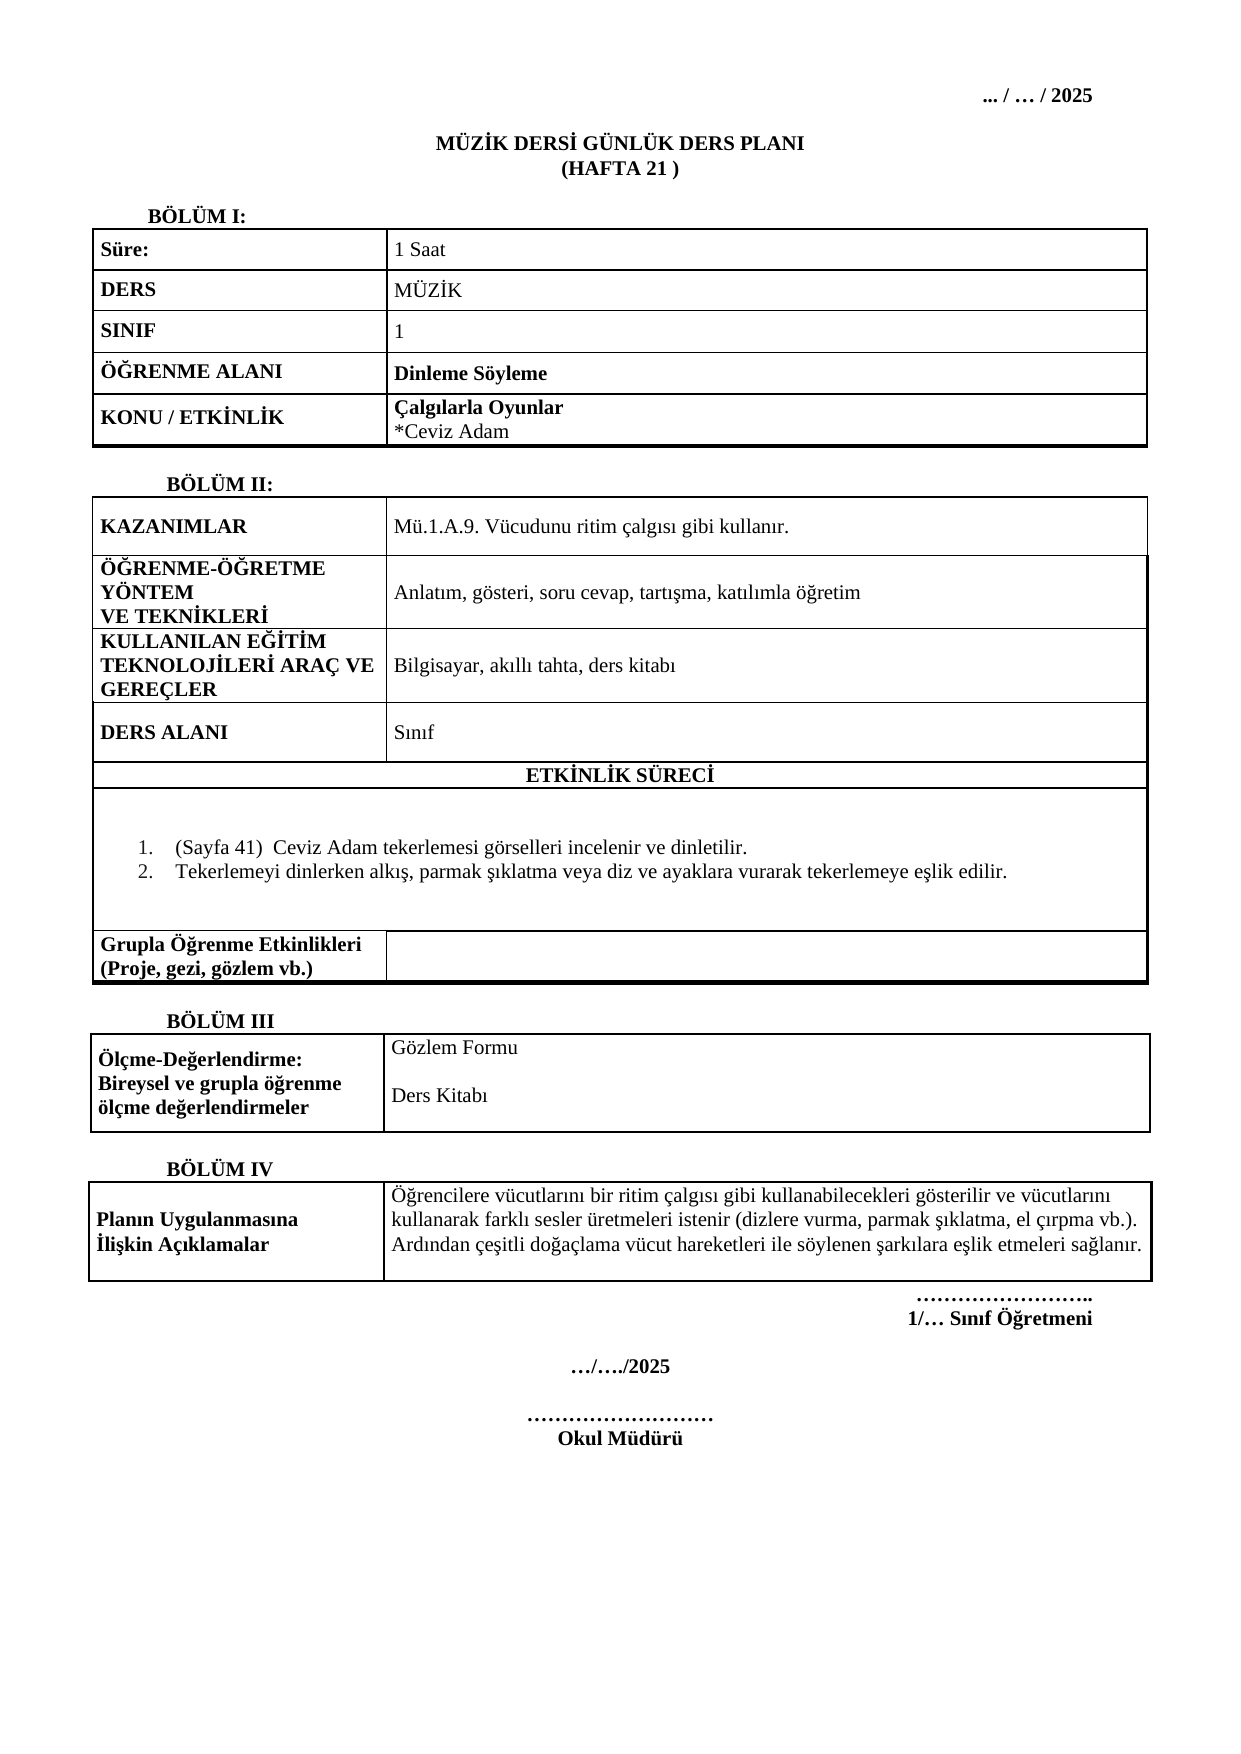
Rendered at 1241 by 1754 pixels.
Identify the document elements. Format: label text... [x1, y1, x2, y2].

text BÖLÜM II: [148, 472, 1093, 496]
text ……………………… [148, 1402, 1093, 1426]
table_header Ölçme-Değerlendirme: Bireysel ve grupla öğrenme ölçme değerlendirmeler [92, 1035, 383, 1131]
subtitle BÖLÜM III [148, 1009, 1093, 1033]
table_cell Çalgılarla Oyunlar *Ceviz Adam [388, 395, 1146, 444]
text BÖLÜM I: [148, 203, 1093, 228]
table_cell KONU / ETKİNLİK [94, 395, 386, 444]
table_cell ÖĞRENME-ÖĞRETME YÖNTEM VE TEKNİKLERİ [93, 556, 386, 628]
table_header Planın Uygulanmasına İlişkin Açıklamalar [90, 1183, 383, 1279]
table_cell Grupla Öğrenme Etkinlikleri (Proje, gezi, gözlem vb.) [94, 931, 386, 980]
table_cell ETKİNLİK SÜRECİ [94, 763, 1146, 787]
text (HAFTA 21 ) [148, 155, 1093, 179]
table_header 1 Saat [388, 230, 1146, 269]
table_cell SINIF [94, 311, 386, 352]
text Okul Müdürü [148, 1426, 1093, 1450]
text …/…./2025 [148, 1354, 1093, 1378]
subtitle BÖLÜM IV [148, 1157, 1093, 1181]
table_header Öğrencilere vücutlarını bir ritim çalgısı gibi kullanabilecekleri gösterilir ve vücutlarını kullanarak farklı sesler üretmeleri istenir (dizlere vurma, parmak şıklatma, el çırpma vb.). Ardından çeşitli doğaçlama vücut hareketleri ile söylenen şarkılara eşlik etmeleri sağlanır. [385, 1183, 1150, 1279]
table_cell MÜZİK [388, 271, 1146, 310]
text …………………….. [148, 1282, 1093, 1306]
table_header Süre: [94, 230, 386, 269]
table_cell [387, 932, 1146, 980]
table_cell Bilgisayar, akıllı tahta, ders kitabı [387, 629, 1146, 701]
table_cell (Sayfa 41) Ceviz Adam tekerlemesi görselleri incelenir ve dinletilir. Tekerlemeyi dinlerken alkış, parmak şıklatma veya diz ve ayaklara vurarak tekerlemeye eşlik edilir. [94, 789, 1146, 930]
table_header Mü.1.A.9. Vücudunu ritim çalgısı gibi kullanır. [387, 498, 1147, 555]
table_header KAZANIMLAR [93, 498, 386, 555]
table_header Gözlem Formu Ders Kitabı [385, 1035, 1149, 1131]
table_cell Sınıf [387, 703, 1146, 761]
text ... / … / 2025 [148, 83, 1093, 107]
table_cell 1 [388, 311, 1146, 352]
table_cell DERS [94, 271, 386, 310]
table_cell Dinleme Söyleme [388, 353, 1146, 393]
text 1/… Sınıf Öğretmeni [148, 1306, 1093, 1330]
table_cell DERS ALANI [94, 703, 386, 761]
table_cell KULLANILAN EĞİTİM TEKNOLOJİLERİ ARAÇ VE GEREÇLER [93, 629, 386, 701]
text MÜZİK DERSİ GÜNLÜK DERS PLANI [148, 131, 1093, 155]
table_cell Anlatım, gösteri, soru cevap, tartışma, katılımla öğretim [387, 556, 1146, 628]
table_cell ÖĞRENME ALANI [94, 353, 386, 393]
